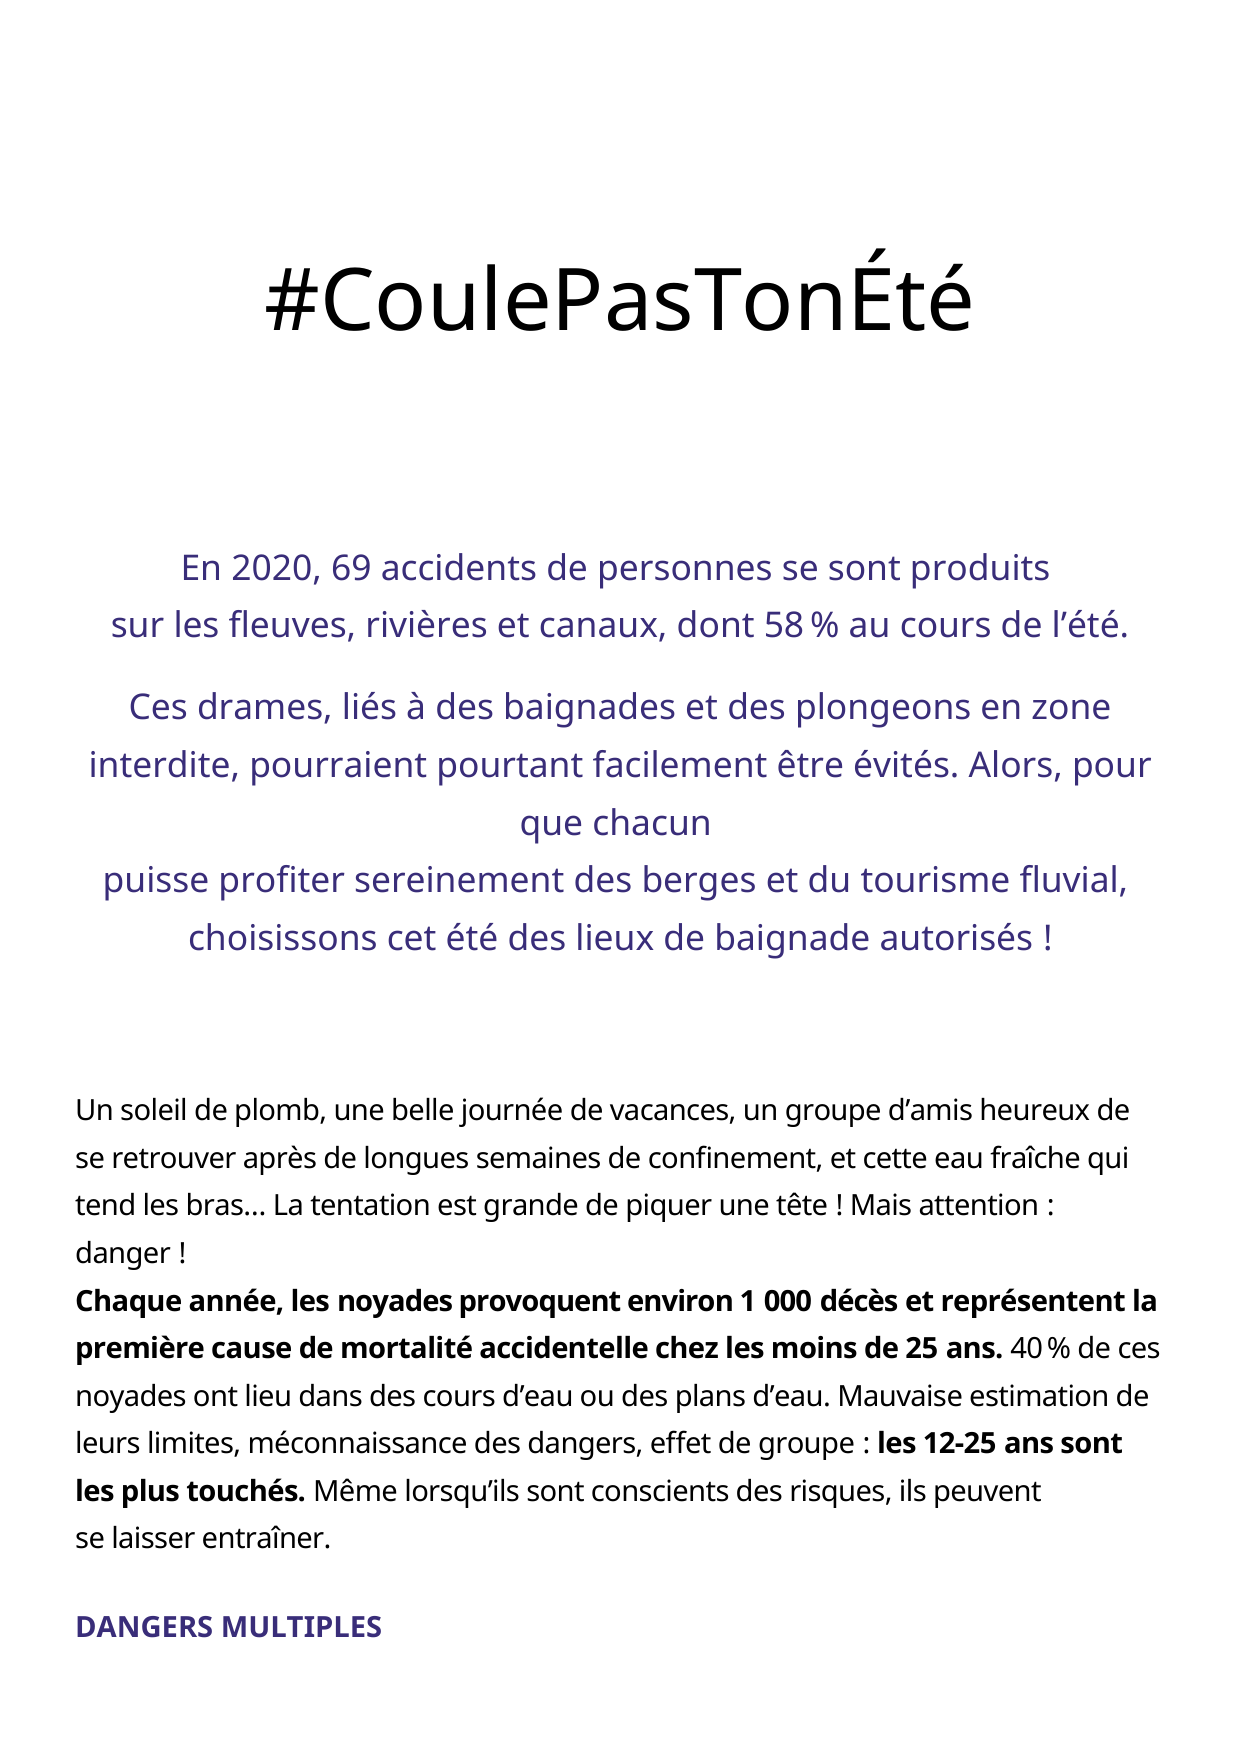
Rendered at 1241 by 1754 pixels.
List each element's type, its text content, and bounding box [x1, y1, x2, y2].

text Ces drames, liés à des baignades et des plongeons en zone interdite, pourraient pourtant facilement être évités. Alors, pour que chacun puisse profiter sereinement des berges et du tourisme fluvial, choisissons cet été des lieux de baignade autorisés ! [75, 681, 1165, 961]
text En 2020, 69 accidents de personnes se sont produits sur les fleuves, rivières et canaux, dont 58 % au cours de l’été. [75, 542, 1165, 648]
text Un soleil de plomb, une belle journée de vacances, un groupe d’amis heureux de se retrouver après de longues semaines de confinement, et cette eau fraîche qui tend les bras… La tentation est grande de piquer une tête ! Mais attention : danger ! Chaque année, les noyades provoquent environ 1 000 décès et représentent la première cause de mortalité accidentelle chez les moins de 25 ans. 40 % de ces noyades ont lieu dans des cours d’eau ou des plans d’eau. Mauvaise estimation de leurs limites, méconnaissance des dangers, effet de groupe : les 12-25 ans sont les plus touchés. Même lorsqu’ils sont conscients des risques, ils peuvent se laisser entraîner. [75, 1089, 1165, 1557]
text Dangers multiples [75, 1606, 1165, 1646]
text #CoulePasTonÉté [75, 238, 1165, 356]
